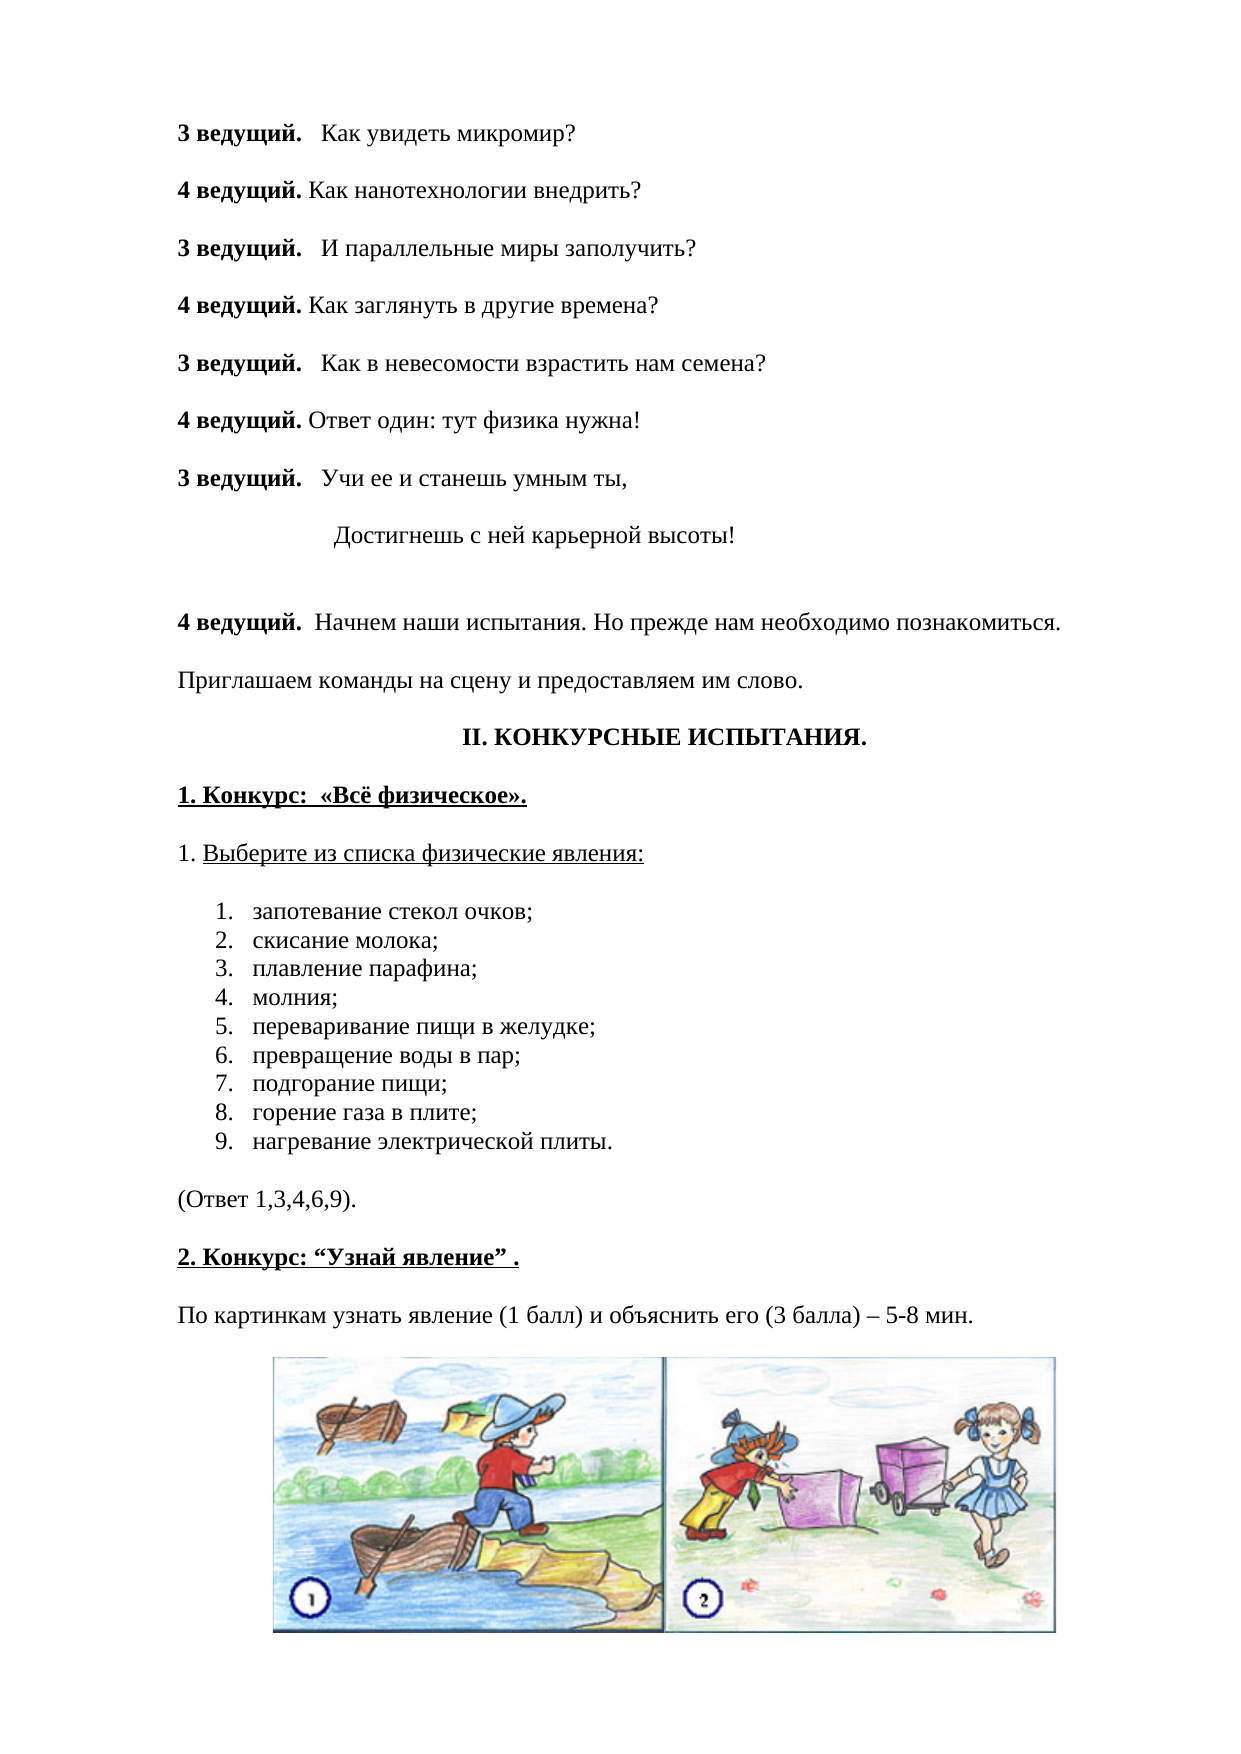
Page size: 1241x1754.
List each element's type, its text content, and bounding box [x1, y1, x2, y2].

text 4 ведущий. Начнем наши испытания. Но прежде нам необходимо познакомиться. Приглашаем команды на сцену и предоставляем им слово. [177, 607, 1152, 693]
list запотевание стекол очков; [215, 896, 1152, 925]
list переваривание пищи в желудке; [215, 1011, 1152, 1040]
picture [272, 1357, 1057, 1633]
text II. КОНКУРСНЫЕ ИСПЫТАНИЯ. [177, 722, 1152, 751]
list скисание молока; [215, 925, 1152, 953]
text По картинкам узнать явление (1 балл) и объяснить его (3 балла) – 5-8 мин. [177, 1300, 1152, 1328]
text 1. Выберите из списка физические явления: [177, 838, 1152, 867]
list превращение воды в пар; [215, 1040, 1152, 1068]
list плавление парафина; [215, 953, 1152, 982]
text (Ответ 1,3,4,6,9). [177, 1184, 1152, 1213]
list горение газа в плите; [215, 1097, 1152, 1126]
text 2. Конкурс: “Узнай явление” . [177, 1242, 1152, 1271]
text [177, 118, 1152, 549]
text 1. Конкурс: «Всё физическое». [177, 780, 1152, 809]
list подгорание пищи; [215, 1068, 1152, 1097]
list нагревание электрической плиты. [215, 1126, 1152, 1155]
list молния; [215, 982, 1152, 1011]
